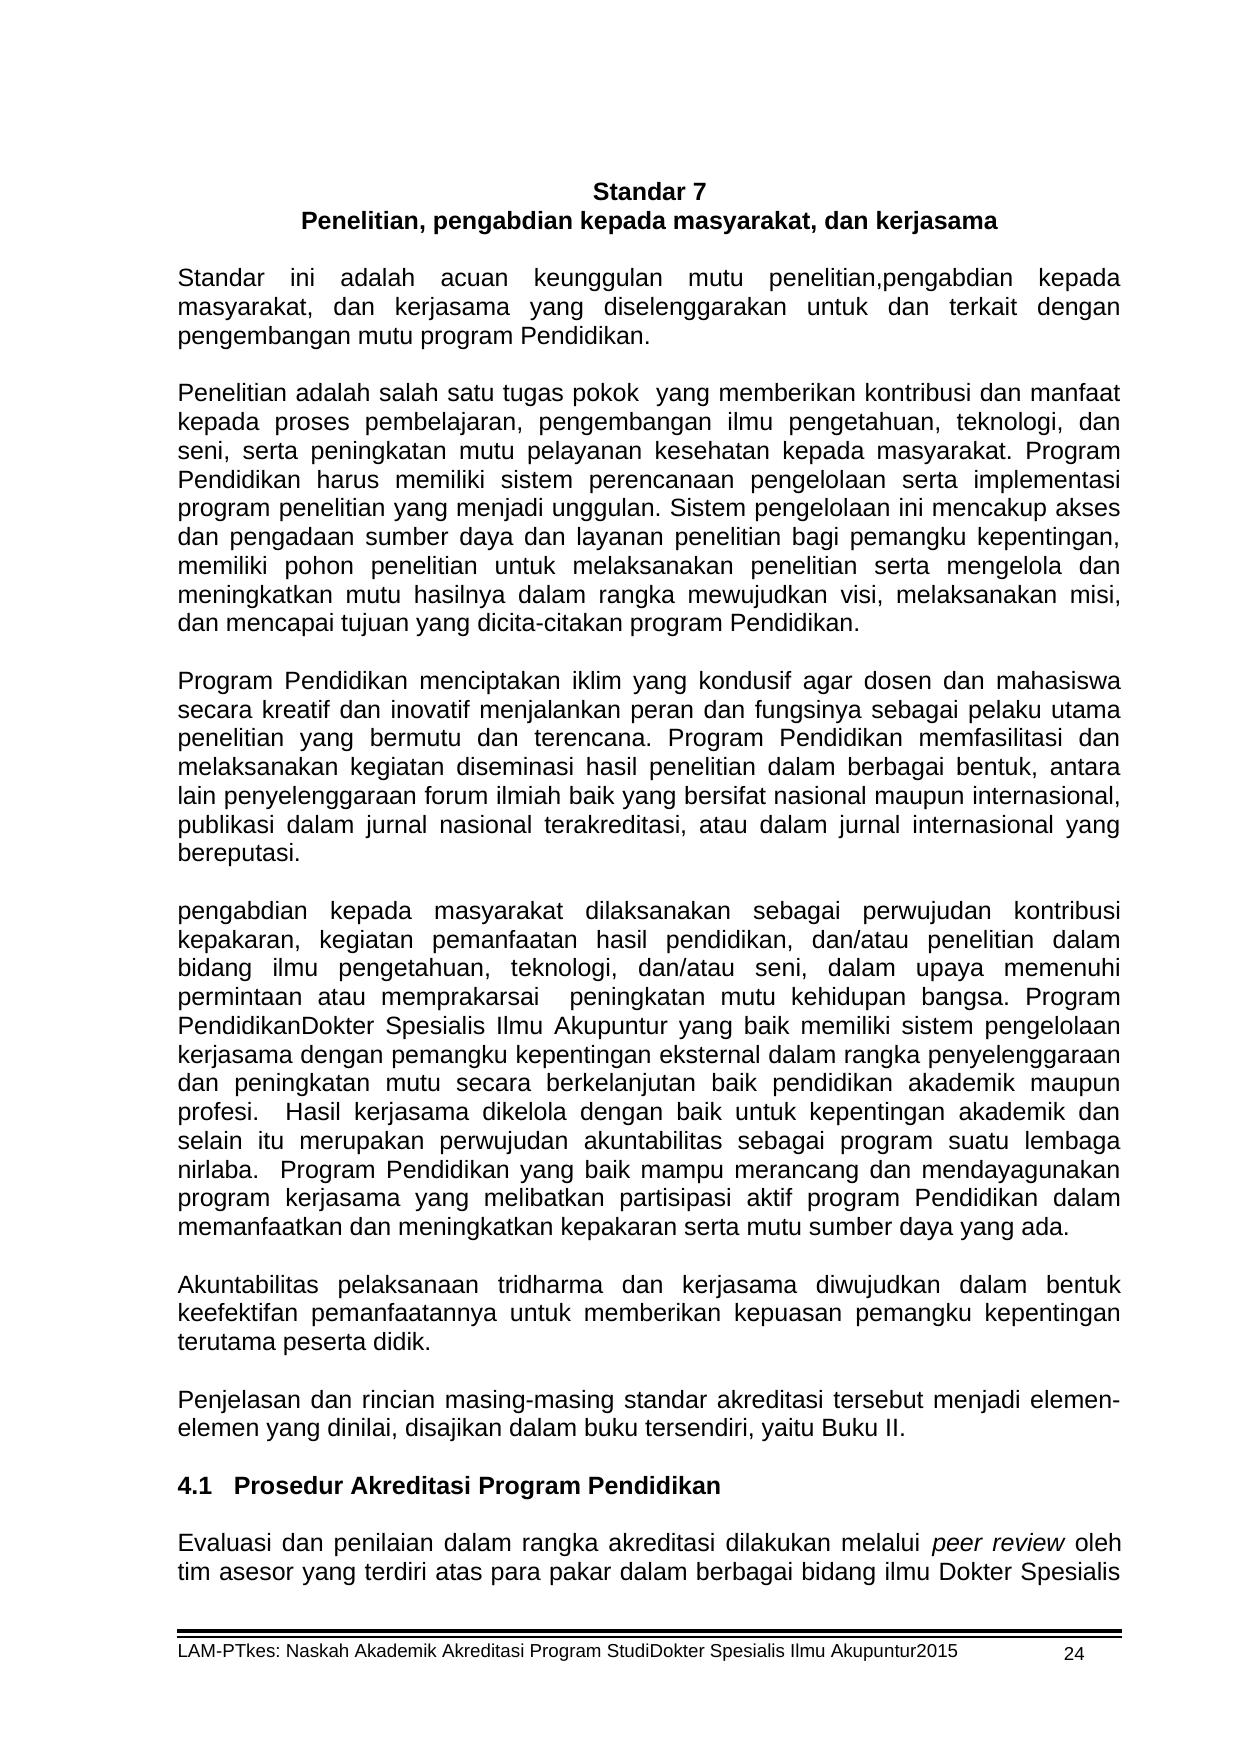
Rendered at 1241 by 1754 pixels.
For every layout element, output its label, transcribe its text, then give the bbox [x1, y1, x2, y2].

text pengabdian kepada masyarakat dilaksanakan sebagai perwujudan kontribusi kepakaran, kegiatan pemanfaatan hasil pendidikan, dan/atau penelitian dalam bidang ilmu pengetahuan, teknologi, dan/atau seni, dalam upaya memenuhi permintaan atau memprakarsai peningkatan mutu kehidupan bangsa. Program PendidikanDokter Spesialis Ilmu Akupuntur yang baik memiliki sistem pengelolaan kerjasama dengan pemangku kepentingan eksternal dalam rangka penyelenggaraan dan peningkatan mutu secara berkelanjutan baik pendidikan akademik maupun profesi. Hasil kerjasama dikelola dengan baik untuk kepentingan akademik dan selain itu merupakan perwujudan akuntabilitas sebagai program suatu lembaga nirlaba. Program Pendidikan yang baik mampu merancang dan mendayagunakan program kerjasama yang melibatkan partisipasi aktif program Pendidikan dalam memanfaatkan dan meningkatkan kepakaran serta mutu sumber daya yang ada. [177, 896, 1122, 1241]
text Akuntabilitas pelaksanaan tridharma dan kerjasama diwujudkan dalam bentuk keefektifan pemanfaatannya untuk memberikan kepuasan pemangku kepentingan terutama peserta didik. [177, 1270, 1122, 1356]
text Penjelasan dan rincian masing-masing standar akreditasi tersebut menjadi elemen-elemen yang dinilai, disajikan dalam buku tersendiri, yaitu Buku II. [177, 1385, 1122, 1442]
text Penelitian adalah salah satu tugas pokok yang memberikan kontribusi dan manfaat kepada proses pembelajaran, pengembangan ilmu pengetahuan, teknologi, dan seni, serta peningkatan mutu pelayanan kesehatan kepada masyarakat. Program Pendidikan harus memiliki sistem perencanaan pengelolaan serta implementasi program penelitian yang menjadi unggulan. Sistem pengelolaan ini mencakup akses dan pengadaan sumber daya dan layanan penelitian bagi pemangku kepentingan, memiliki pohon penelitian untuk melaksanakan penelitian serta mengelola dan meningkatkan mutu hasilnya dalam rangka mewujudkan visi, melaksanakan misi, dan mencapai tujuan yang dicita-citakan program Pendidikan. [177, 378, 1122, 637]
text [177, 1528, 1122, 1586]
text Standar ini adalah acuan keunggulan mutu penelitian,pengabdian kepada masyarakat, dan kerjasama yang diselenggarakan untuk dan terkait dengan pengembangan mutu program Pendidikan. [177, 263, 1122, 350]
subtitle Standar 7 [177, 177, 1122, 206]
subtitle Penelitian, pengabdian kepada masyarakat, dan kerjasama [177, 206, 1122, 235]
text Program Pendidikan menciptakan iklim yang kondusif agar dosen dan mahasiswa secara kreatif dan inovatif menjalankan peran dan fungsinya sebagai pelaku utama penelitian yang bermutu dan terencana. Program Pendidikan memfasilitasi dan melaksanakan kegiatan diseminasi hasil penelitian dalam berbagai bentuk, antara lain penyelenggaraan forum ilmiah baik yang bersifat nasional maupun internasional, publikasi dalam jurnal nasional terakreditasi, atau dalam jurnal internasional yang bereputasi. [177, 666, 1122, 867]
subtitle 4.1 Prosedur Akreditasi Program Pendidikan [177, 1471, 1122, 1500]
